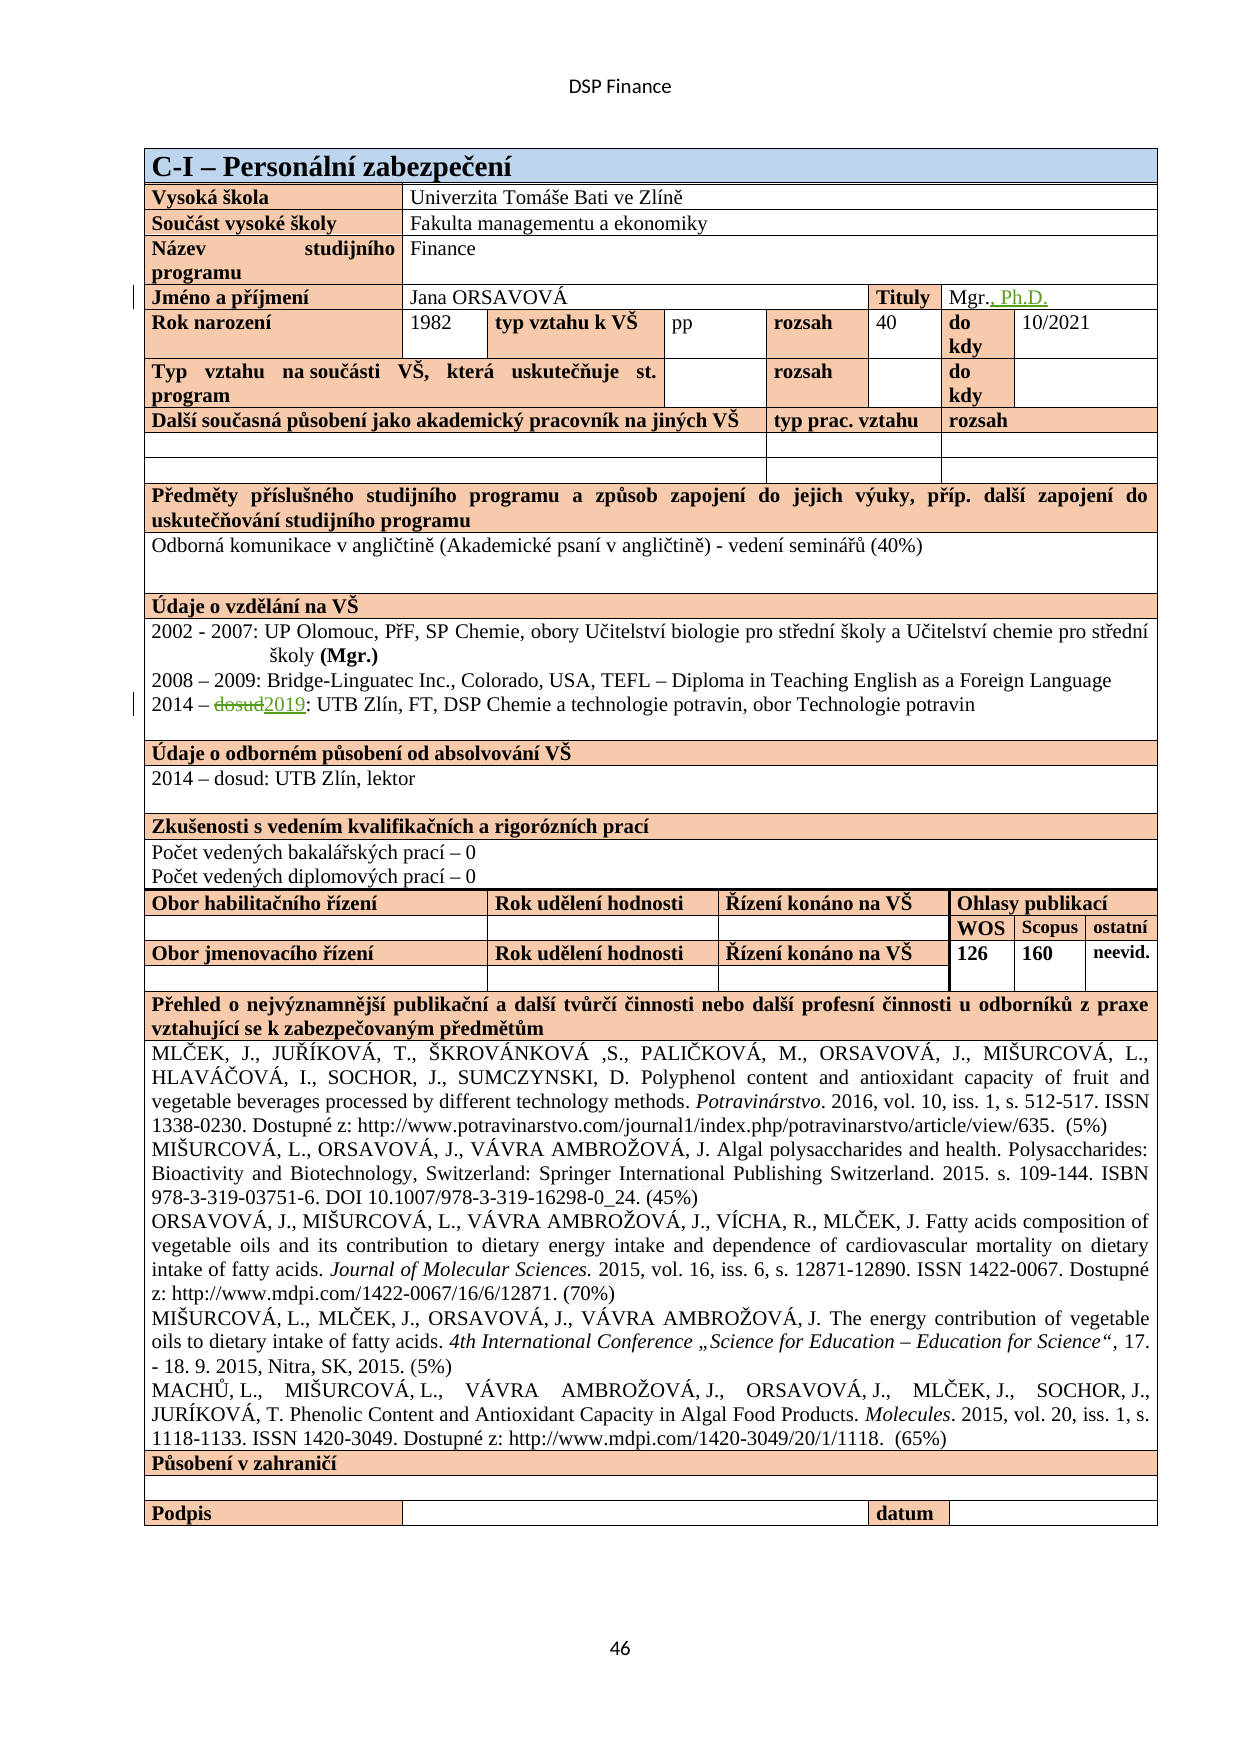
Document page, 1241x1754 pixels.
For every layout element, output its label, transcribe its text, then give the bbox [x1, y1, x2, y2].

table_cell Obor habilitačního řízení [145, 891, 487, 915]
table_cell do kdy [942, 359, 1014, 407]
table_cell Univerzita Tomáše Bati ve Zlíně [403, 185, 1157, 209]
table_cell Počet vedených bakalářských prací – 0 Počet vedených diplomových prací – 0 [145, 840, 1157, 888]
table_cell [145, 458, 766, 482]
table_cell neevid. [1086, 941, 1157, 991]
table_cell [942, 433, 1157, 457]
table_cell do kdy [942, 310, 1014, 358]
table_cell Působení v zahraničí [145, 1451, 1157, 1475]
table_cell typ prac. vztahu [767, 408, 941, 432]
table_cell [767, 433, 941, 457]
table_cell 40 [869, 310, 941, 358]
table_cell Název studijního programu [145, 236, 402, 284]
table_cell [869, 359, 941, 407]
table_cell rozsah [942, 408, 1157, 432]
table_cell [665, 359, 766, 407]
table_cell Obor jmenovacího řízení [145, 941, 487, 965]
table_cell Odborná komunikace v angličtině (Akademické psaní v angličtině) - vedení seminářů (40%) [145, 533, 1157, 593]
table_cell Finance [403, 236, 1157, 284]
table_cell 160 [1015, 941, 1085, 991]
table_cell [950, 1501, 1157, 1525]
table_cell [719, 916, 948, 940]
table_cell Údaje o vzdělání na VŠ [145, 594, 1157, 618]
table_cell Údaje o odborném působení od absolvování VŠ [145, 741, 1157, 765]
table_cell Jméno a příjmení [145, 285, 402, 309]
table_cell [719, 966, 948, 991]
table_cell [145, 433, 766, 457]
table_cell Přehled o nejvýznamnější publikační a další tvůrčí činnosti nebo další profesní činnosti u odborníků z praxe vztahující se k zabezpečovaným předmětům [145, 992, 1157, 1040]
table_cell Tituly [869, 285, 941, 309]
table_cell WOS [951, 916, 1014, 940]
table_cell MLČEK, J., JUŘÍKOVÁ, T., ŠKROVÁNKOVÁ ,S., PALIČKOVÁ, M., ORSAVOVÁ, J., MIŠURCOVÁ, L., HLAVÁČOVÁ, I., SOCHOR, J., SUMCZYNSKI, D. Polyphenol content and antioxidant capacity of fruit and vegetable beverages processed by different technology methods. Potravinárstvo. 2016, vol. 10, iss. 1, s. 512-517. ISSN 1338-0230. Dostupné z: http://www.potravinarstvo.com/journal1/index.php/potravinarstvo/article/view/635. (5%) MIŠURCOVÁ, L., ORSAVOVÁ, J., VÁVRA AMBROŽOVÁ, J. Algal polysaccharides and health. Polysaccharides: Bioactivity and Biotechnology, Switzerland: Springer International Publishing Switzerland. 2015. s. 109-144. ISBN 978-3-319-03751-6. DOI 10.1007/978-3-319-16298-0_24. (45%) ORSAVOVÁ, J., MIŠURCOVÁ, L., VÁVRA AMBROŽOVÁ, J., VÍCHA, R., MLČEK, J. Fatty acids composition of vegetable oils and its contribution to dietary energy intake and dependence of cardiovascular mortality on dietary intake of fatty acids. Journal of Molecular Sciences. 2015, vol. 16, iss. 6, s. 12871-12890. ISSN 1422-0067. Dostupné z: http://www.mdpi.com/1422-0067/16/6/12871. (70%) Mišurcová, L., Mlček, J., Orsavová, J., Vávra Ambrožová, J. The energy contribution of vegetable oils to dietary intake of fatty acids. 4th International Conference „Science for Education – Education for Science“, 17. - 18. 9. 2015, Nitra, SK, 2015. (5%) Machů, L., Mišurcová, L., Vávra Ambrožová, J., Orsavová, J., Mlček, J., Sochor, J., Juríková, T. Phenolic Content and Antioxidant Capacity in Algal Food Products. Molecules. 2015, vol. 20, iss. 1, s. 1118-1133. ISSN 1420-3049. Dostupné z: http://www.mdpi.com/1420-3049/20/1/1118. (65%) [145, 1041, 1157, 1450]
table_cell Rok udělení hodnosti [488, 891, 718, 915]
table_cell [145, 1476, 1157, 1500]
table_cell typ vztahu k VŠ [488, 310, 664, 358]
table_header C-I – Personální zabezpečení [145, 149, 1157, 182]
table_cell Ohlasy publikací [951, 891, 1157, 915]
table_cell Předměty příslušného studijního programu a způsob zapojení do jejich výuky, příp. další zapojení do uskutečňování studijního programu [145, 484, 1157, 532]
table_cell 2014 – dosud: UTB Zlín, lektor [145, 766, 1157, 813]
table_cell pp [665, 310, 766, 358]
table_cell [767, 458, 941, 482]
table_cell [488, 916, 718, 940]
table_cell 126 [951, 941, 1014, 991]
table_cell datum [869, 1501, 949, 1525]
table_cell Řízení konáno na VŠ [719, 941, 948, 965]
table_cell Mgr. [942, 285, 1157, 309]
table_cell Fakulta managementu a ekonomiky [403, 210, 1157, 234]
table_cell Součást vysoké školy [145, 210, 402, 234]
table_cell Rok narození [145, 310, 402, 358]
table_cell ostatní [1086, 916, 1157, 940]
table_cell Rok udělení hodnosti [488, 941, 718, 965]
table_cell rozsah [767, 359, 868, 407]
table_cell [1015, 359, 1157, 407]
table_cell [403, 1501, 868, 1525]
table_cell 1982 [403, 310, 487, 358]
table_cell Jana ORSAVOVÁ [403, 285, 868, 309]
table_cell rozsah [767, 310, 868, 358]
table_cell [488, 966, 718, 991]
table_cell Scopus [1015, 916, 1085, 940]
table_cell [942, 458, 1157, 482]
table_cell Zkušenosti s vedením kvalifikačních a rigorózních prací [145, 814, 1157, 839]
table_cell Typ vztahu na součásti VŠ, která uskutečňuje st. program [145, 359, 664, 407]
table_cell Řízení konáno na VŠ [719, 891, 948, 915]
table_cell 10/2021 [1015, 310, 1157, 358]
table_cell 2002 - 2007: UP Olomouc, PřF, SP Chemie, obory Učitelství biologie pro střední školy a Učitelství chemie pro střední školy (Mgr.) 2008 – 2009: Bridge-Linguatec Inc., Colorado, USA, TEFL – Diploma in Teaching English as a Foreign Language 2014 – : UTB Zlín, FT, DSP Chemie a technologie potravin, obor Technologie potravin [145, 619, 1157, 739]
table_cell Vysoká škola [145, 185, 402, 209]
table_cell Další současná působení jako akademický pracovník na jiných VŠ [145, 408, 766, 432]
table_cell [145, 916, 487, 940]
table_cell Podpis [145, 1501, 402, 1525]
table_cell [145, 966, 487, 991]
